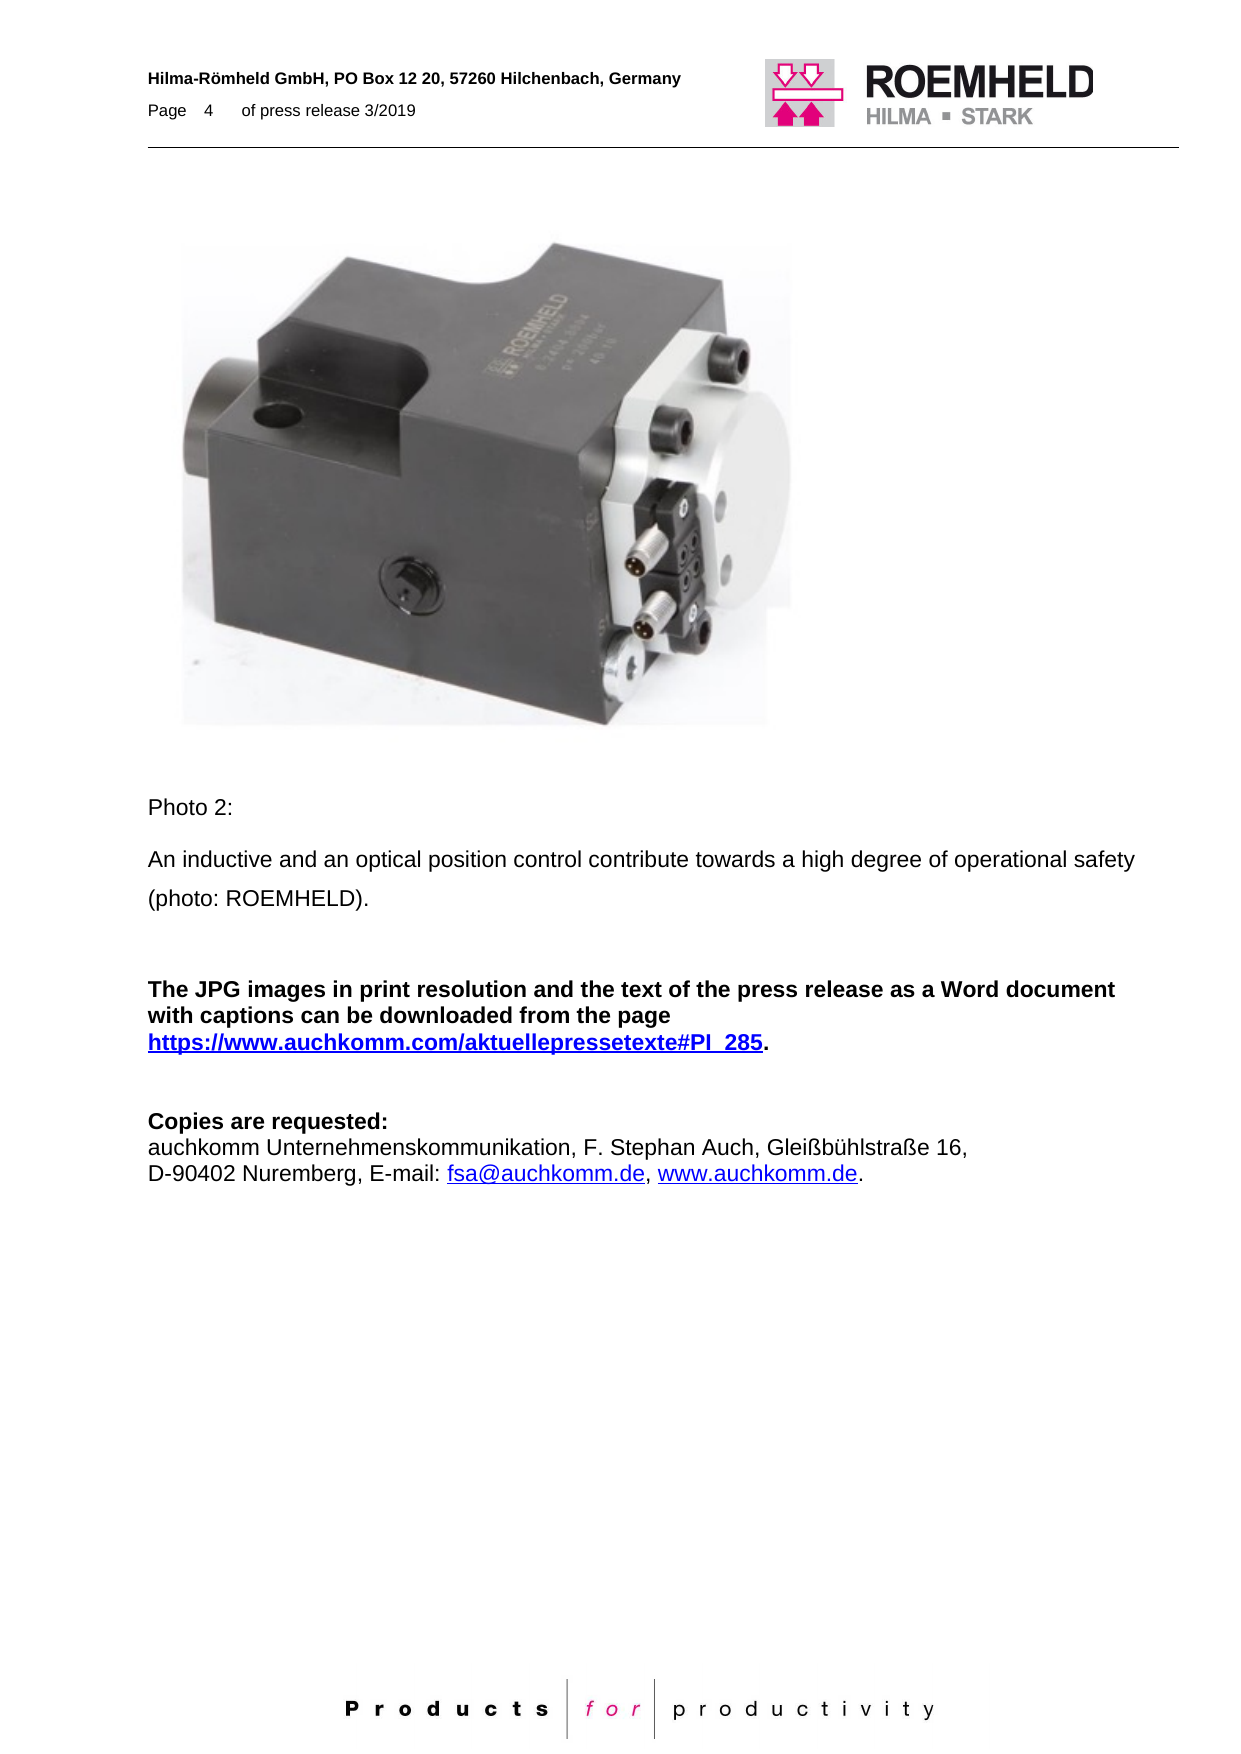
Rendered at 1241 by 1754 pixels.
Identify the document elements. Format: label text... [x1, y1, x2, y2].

text auchkomm Unternehmenskommunikation, F. Stephan Auch, Gleißbühlstraße 16, D-90402 Nuremberg, E-mail: fsa@auchkomm.de, www.auchkomm.de. [148, 1134, 1162, 1187]
text The JPG images in print resolution and the text of the press release as a Word document with captions can be downloaded from the page [148, 976, 1162, 1029]
picture [147, 194, 837, 767]
text An inductive and an optical position control contribute towards a high degree of operational safety (photo: ROEMHELD). [148, 846, 1162, 911]
picture [763, 59, 1093, 126]
text https://www.auchkomm.com/aktuellepressetexte#PI_285. [148, 1029, 1162, 1055]
text Photo 2: [148, 794, 1162, 820]
picture [299, 1663, 990, 1749]
text Copies are requested: [148, 1108, 1162, 1134]
